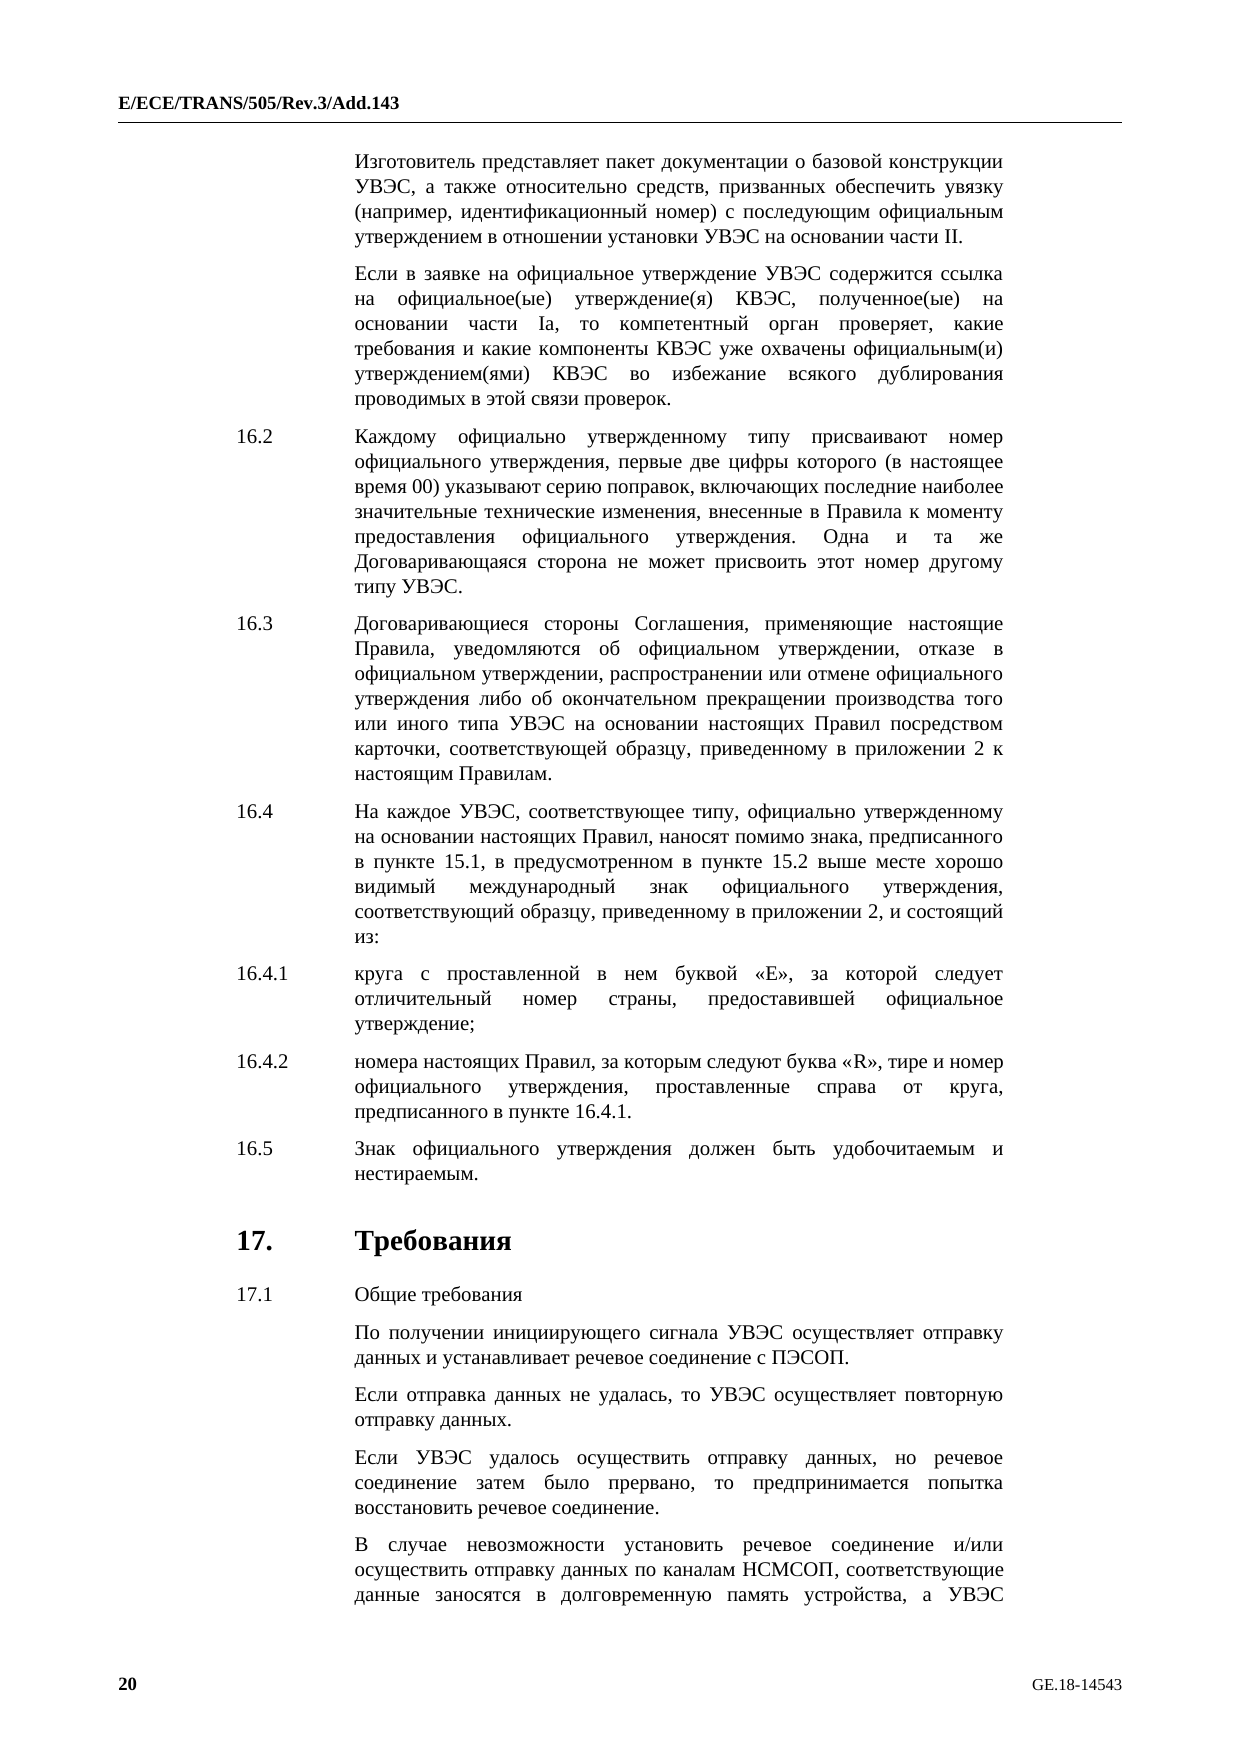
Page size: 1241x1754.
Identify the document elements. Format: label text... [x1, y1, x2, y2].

text Если отправка данных не удалась, то УВЭС осуществляет повторную отправку данных. [236, 1381, 1004, 1431]
text 16.5 Знак официального утверждения должен быть удобочитаемым и нестираемым. [236, 1135, 1004, 1185]
text 17. Требования [236, 1223, 1004, 1256]
text Если УВЭС удалось осуществить отправку данных, но речевое соединение затем было прервано, то предпринимается попытка восстановить речевое соединение. [236, 1444, 1004, 1519]
text 17.1 Общие требования [236, 1281, 1004, 1306]
text 16.4.2 номера настоящих Правил, за которым следуют буква «R», тире и номер официального утверждения, проставленные справа от круга, предписанного в пункте 16.4.1. [236, 1048, 1004, 1123]
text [236, 1531, 1004, 1606]
text По получении инициирующего сигнала УВЭС осуществляет отправку данных и устанавливает речевое соединение с ПЭСОП. [236, 1319, 1004, 1369]
text 16.4 На каждое УВЭС, соответствующее типу, официально утвержденному на основании настоящих Правил, наносят помимо знака, предписанного в пункте 15.1, в предусмотренном в пункте 15.2 выше месте хорошо видимый международный знак официального утверждения, соответствующий образцу, приведенному в приложении 2, и состоящий из: [236, 798, 1004, 948]
text Изготовитель представляет пакет документации о базовой конструкции УВЭС, а также относительно средств, призванных обеспечить увязку (например, идентификационный номер) с последующим официальным утверждением в отношении установки УВЭС на основании части II. [236, 148, 1004, 248]
text 16.3 Договаривающиеся стороны Соглашения, применяющие настоящие Правила, уведомляются об официальном утверждении, отказе в официальном утверждении, распространении или отмене официального утверждения либо об окончательном прекращении производства того или иного типа УВЭС на основании настоящих Правил посредством карточки, соответствующей образцу, приведенному в приложении 2 к настоящим Правилам. [236, 610, 1004, 785]
text 16.4.1 круга с проставленной в нем буквой «Е», за которой следует отличительный номер страны, предоставившей официальное утверждение; [236, 960, 1004, 1035]
text Если в заявке на официальное утверждение УВЭС содержится ссылка на официальное(ые) утверждение(я) КВЭС, полученное(ые) на основании части Ia, то компетентный орган проверяет, какие требования и какие компоненты КВЭС уже охвачены официальным(и) утверждением(ями) КВЭС во избежание всякого дублирования проводимых в этой связи проверок. [236, 260, 1004, 410]
text 16.2 Каждому официально утвержденному типу присваивают номер официального утверждения, первые две цифры которого (в настоящее время 00) указывают серию поправок, включающих последние наиболее значительные технические изменения, внесенные в Правила к моменту предоставления официального утверждения. Одна и та же Договаривающаяся сторона не может присвоить этот номер другому типу УВЭС. [236, 423, 1004, 598]
